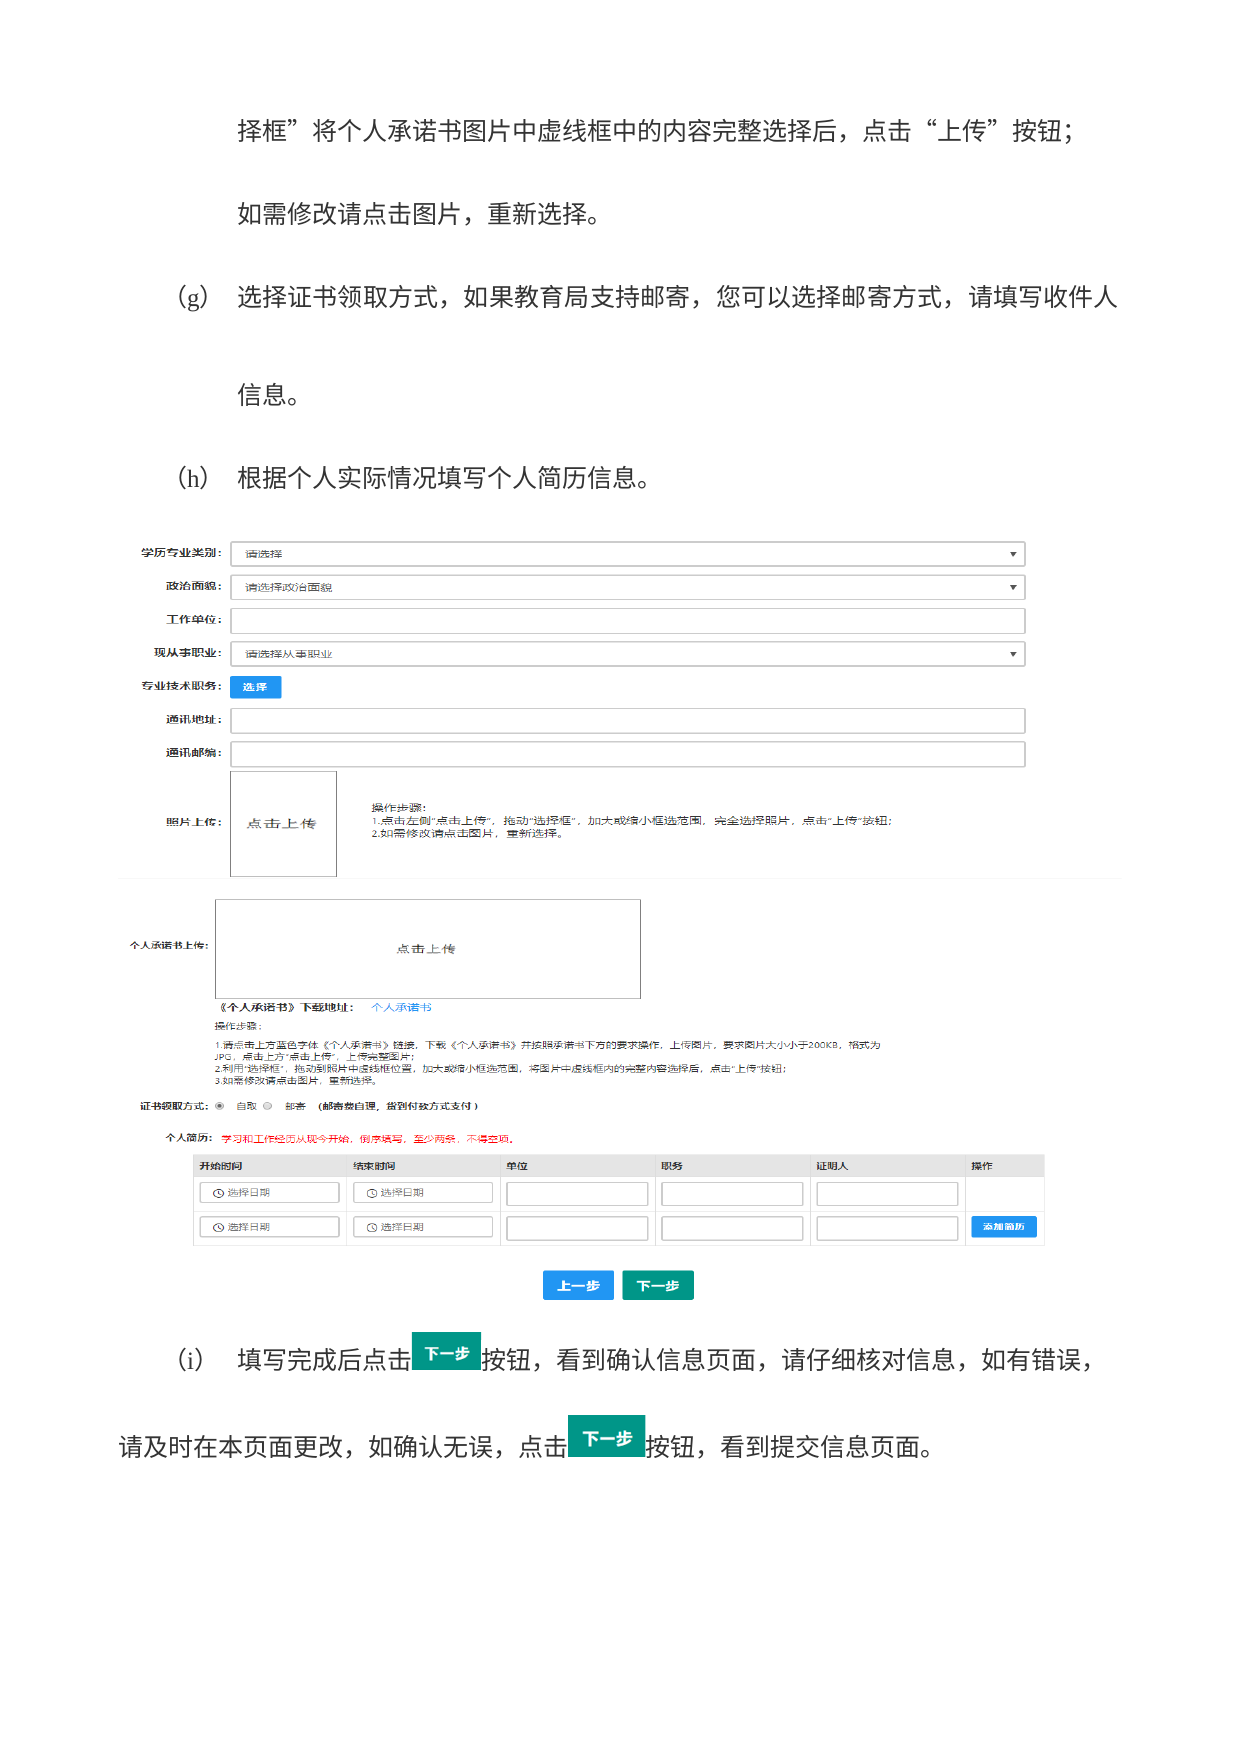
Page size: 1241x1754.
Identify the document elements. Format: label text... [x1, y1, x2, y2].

picture [118, 527, 1122, 879]
picture [568, 1415, 646, 1457]
picture [411, 1332, 482, 1370]
list 根据个人实际情况填写个人简历信息。 [162, 444, 1122, 509]
list 选择证书领取方式，如果教育局支持邮寄，您可以选择邮寄方式，请填写收件人信息。 [162, 263, 1122, 426]
list 填写完成后点击按钮，看到确认信息页面，请仔细核对信息，如有错误， [162, 1332, 1122, 1397]
picture [118, 897, 1122, 1306]
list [162, 97, 1122, 162]
text 请及时在本页面更改，如确认无误，点击按钮，看到提交信息页面。 [118, 1415, 1122, 1480]
list 如需修改请点击图片，重新选择。 [237, 180, 1122, 245]
